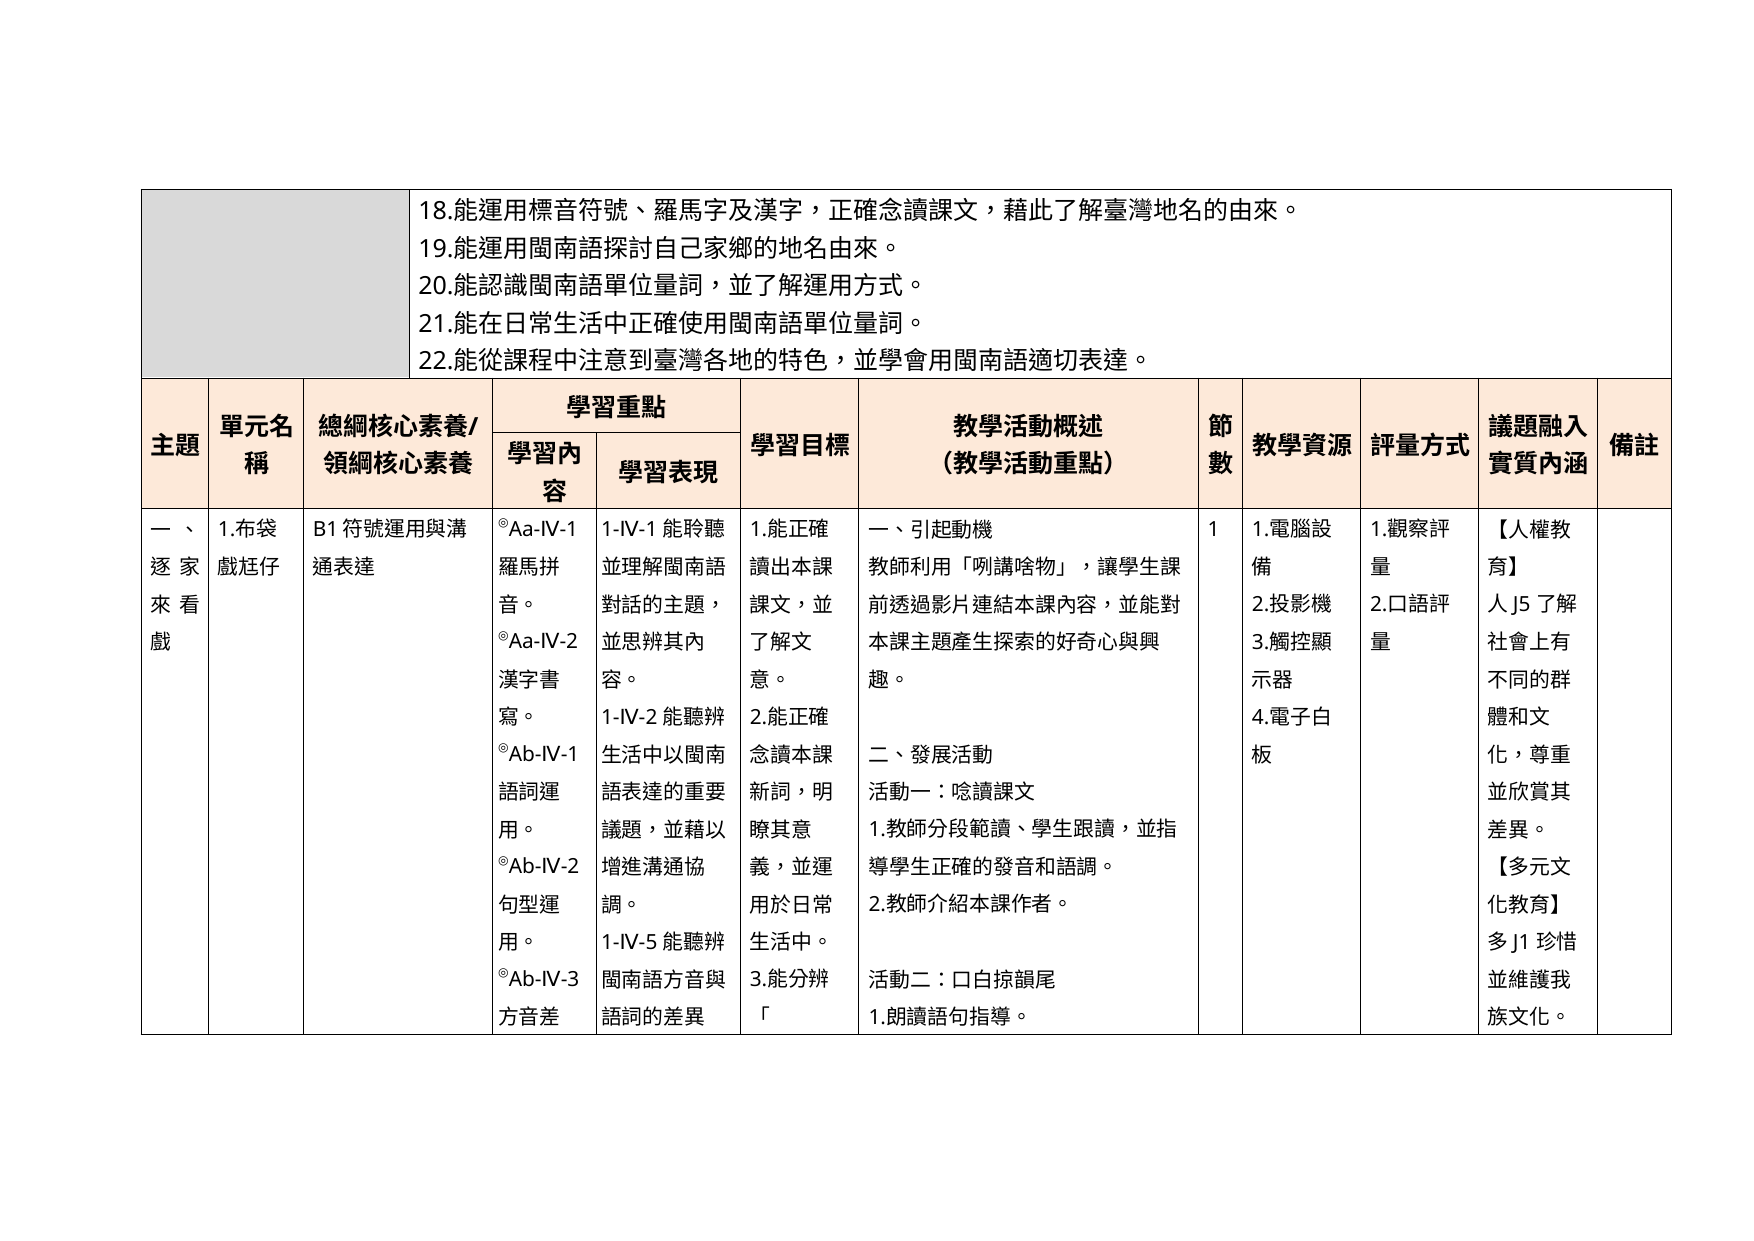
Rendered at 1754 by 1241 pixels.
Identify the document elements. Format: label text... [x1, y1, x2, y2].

table_cell 年級課程目標 [142, 190, 409, 377]
table_cell 單元名稱 [209, 379, 303, 508]
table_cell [1479, 509, 1597, 1034]
table_cell 備註 [1598, 379, 1671, 508]
table_cell 1.布袋戲尪仔 [209, 509, 303, 1034]
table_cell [597, 509, 740, 1034]
table_cell 學習內容 [493, 433, 596, 508]
table_cell 教學活動概述 （教學活動重點） [859, 379, 1198, 508]
table_cell 學習重點 [493, 379, 740, 432]
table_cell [741, 509, 858, 1034]
table_cell B1符號運用與溝通表達 [304, 509, 492, 1034]
table_cell 總綱核心素養/ 領綱核心素養 [304, 379, 492, 508]
table_cell 節數 [1199, 379, 1242, 508]
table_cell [493, 509, 596, 1034]
table_cell 學習目標 [741, 379, 858, 508]
table_cell 主題 [142, 379, 208, 508]
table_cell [1243, 509, 1360, 1034]
table_cell 1.觀察評量 2.口語評量 [1361, 509, 1478, 1034]
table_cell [859, 509, 1198, 1034]
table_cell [410, 190, 1671, 377]
table_cell 1 [1199, 509, 1242, 1034]
table_cell 議題融入 實質內涵 [1479, 379, 1597, 508]
table_cell 評量方式 [1361, 379, 1478, 508]
table_cell 教學資源 [1243, 379, 1360, 508]
table_cell 學習表現 [597, 433, 740, 508]
table_cell 一、逐家來看戲 [142, 509, 208, 1034]
table_cell [1598, 509, 1671, 1034]
